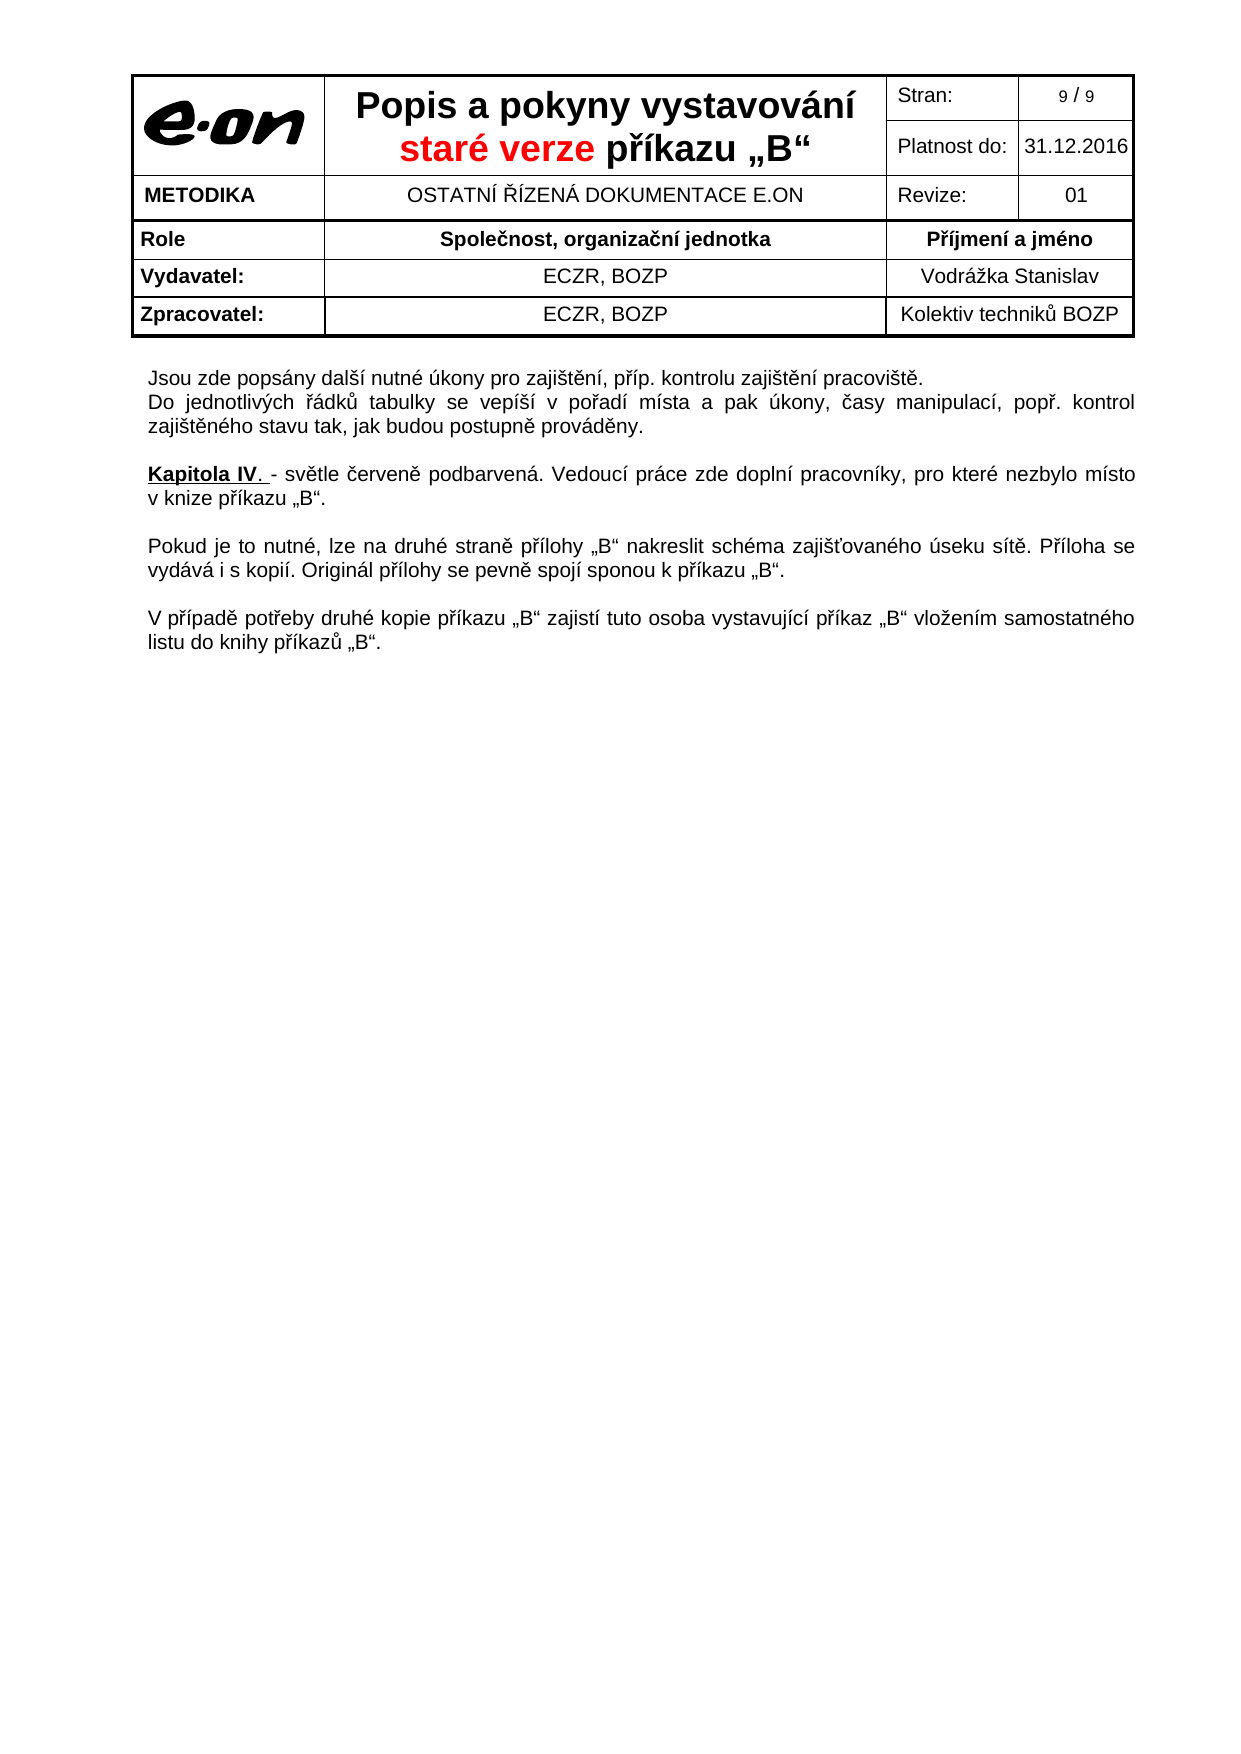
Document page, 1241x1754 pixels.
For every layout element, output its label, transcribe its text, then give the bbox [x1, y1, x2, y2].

text Kapitola IV. - světle červeně podbarvená. Vedoucí práce zde doplní pracovníky, pro které nezbylo místo v knize příkazu „B“. [148, 462, 1137, 510]
text V případě potřeby druhé kopie příkazu „B“ zajistí tuto osoba vystavující příkaz „B“ vložením samostatného listu do knihy příkazů „B“. [148, 606, 1137, 654]
text Jsou zde popsány další nutné úkony pro zajištění, příp. kontrolu zajištění pracoviště. [148, 366, 1137, 390]
text Do jednotlivých řádků tabulky se vepíší v pořadí místa a pak úkony, časy manipulací, popř. kontrol zajištěného stavu tak, jak budou postupně prováděny. [148, 390, 1137, 438]
text Pokud je to nutné, lze na druhé straně přílohy „B“ nakreslit schéma zajišťovaného úseku sítě. Příloha se vydává i s kopií. Originál přílohy se pevně spojí sponou k příkazu „B“. [148, 534, 1137, 582]
